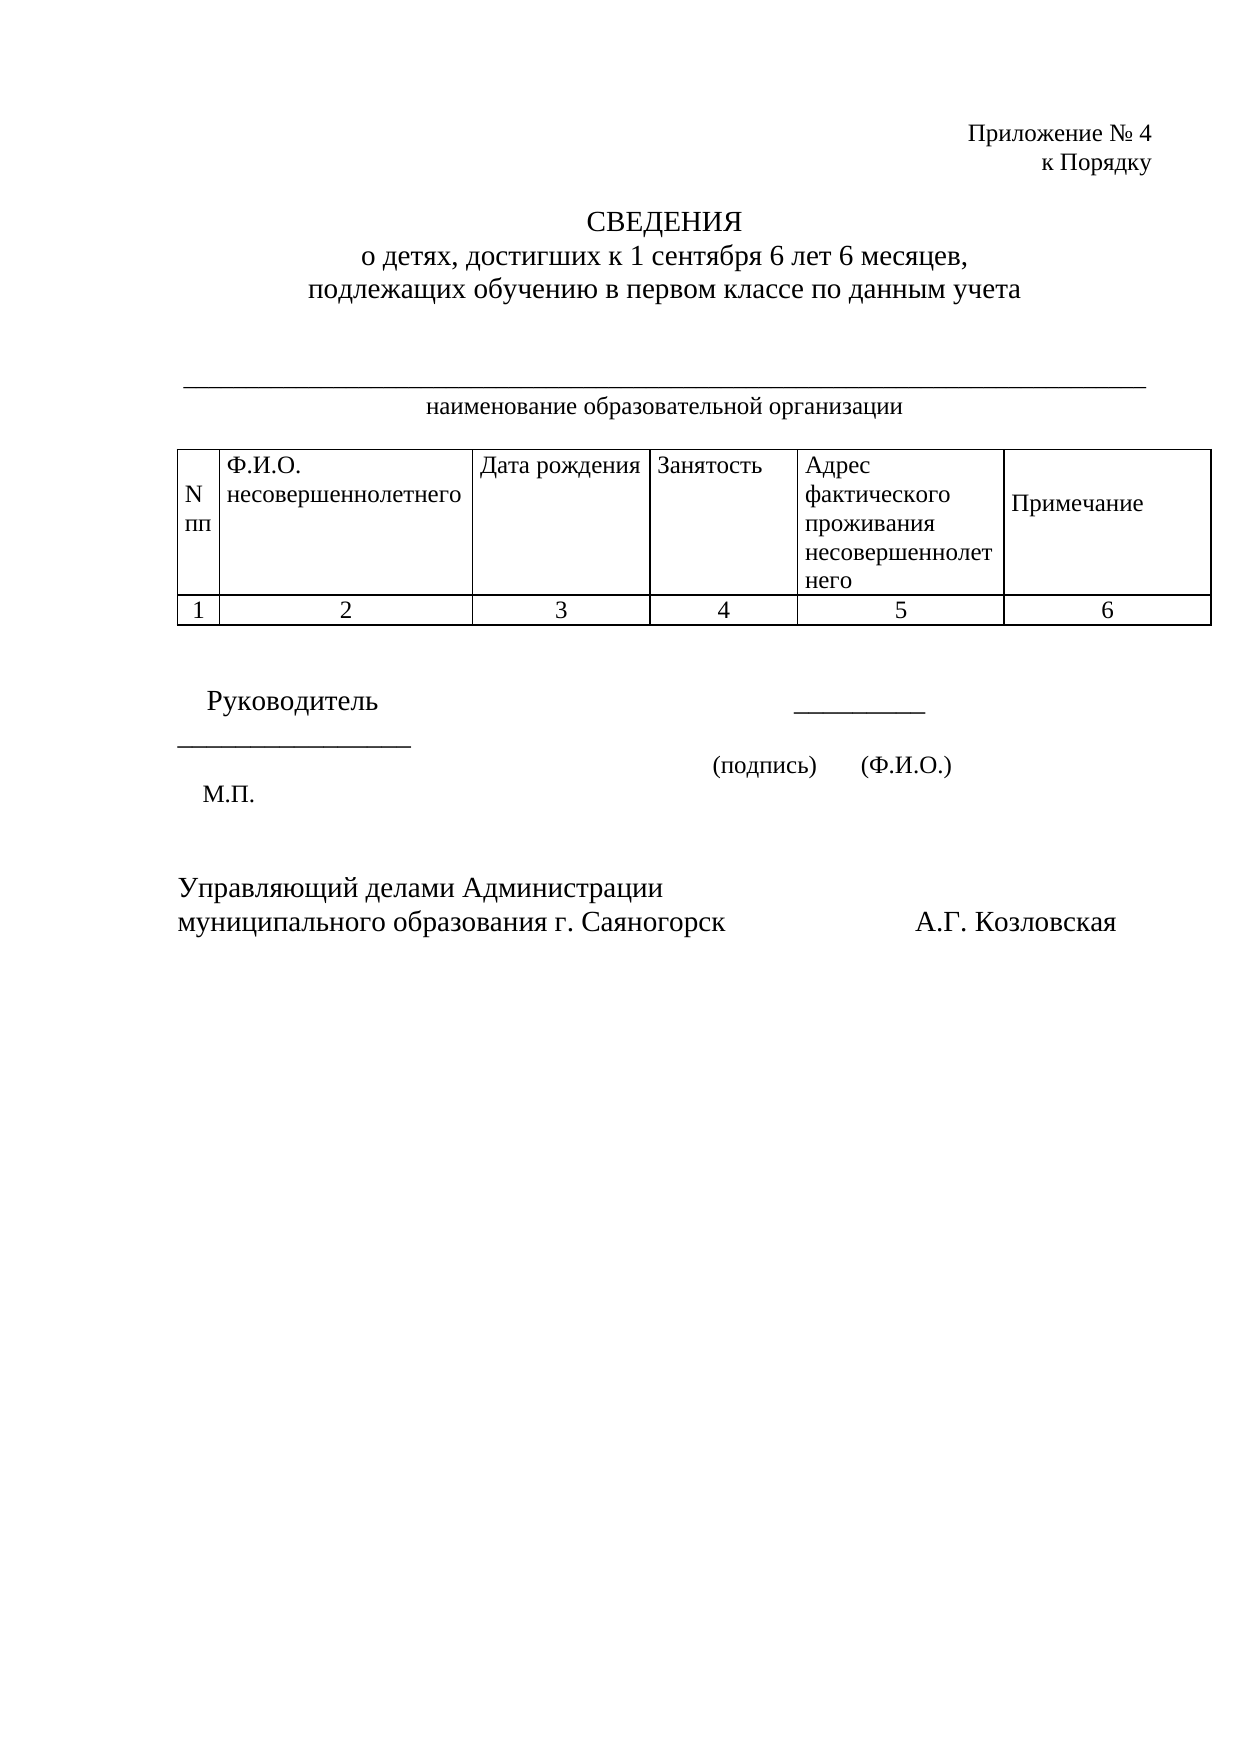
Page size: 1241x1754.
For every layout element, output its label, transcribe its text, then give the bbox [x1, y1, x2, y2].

text СВЕДЕНИЯ [177, 204, 1152, 238]
text муниципального образования г. Саяногорск А.Г. Козловская [177, 904, 1152, 937]
text подлежащих обучению в первом классе по данным учета [177, 271, 1152, 305]
text к Порядку [694, 147, 1152, 176]
text Приложение № 4 [694, 118, 1152, 147]
text наименование образовательной организации [177, 391, 1152, 420]
text Управляющий делами Администрации [177, 870, 1152, 904]
table_header [1005, 450, 1210, 486]
text Руководитель _________ ________________ [177, 683, 1152, 751]
table_header Ф.И.О. несовершеннолетнего [220, 450, 472, 594]
table_header N пп [178, 450, 219, 594]
text М.П. [177, 779, 1152, 808]
text (подпись) (Ф.И.О.) [177, 751, 1152, 779]
table_cell 6 [1005, 596, 1210, 624]
table_cell 2 [220, 596, 472, 624]
table_cell 4 [651, 596, 797, 624]
table_cell Примечание [1005, 486, 1210, 594]
text _____________________________________________________________________________ [177, 362, 1152, 391]
table_header Адрес фактического проживания несовершеннолетнего [798, 450, 1003, 594]
text о детях, достигших к 1 сентября 6 лет 6 месяцев, [177, 238, 1152, 271]
table_cell 5 [798, 596, 1003, 624]
table_header Занятость [651, 450, 797, 594]
table_cell 1 [178, 596, 219, 624]
table_cell 3 [473, 596, 649, 624]
table_header Дата рождения [473, 450, 649, 594]
